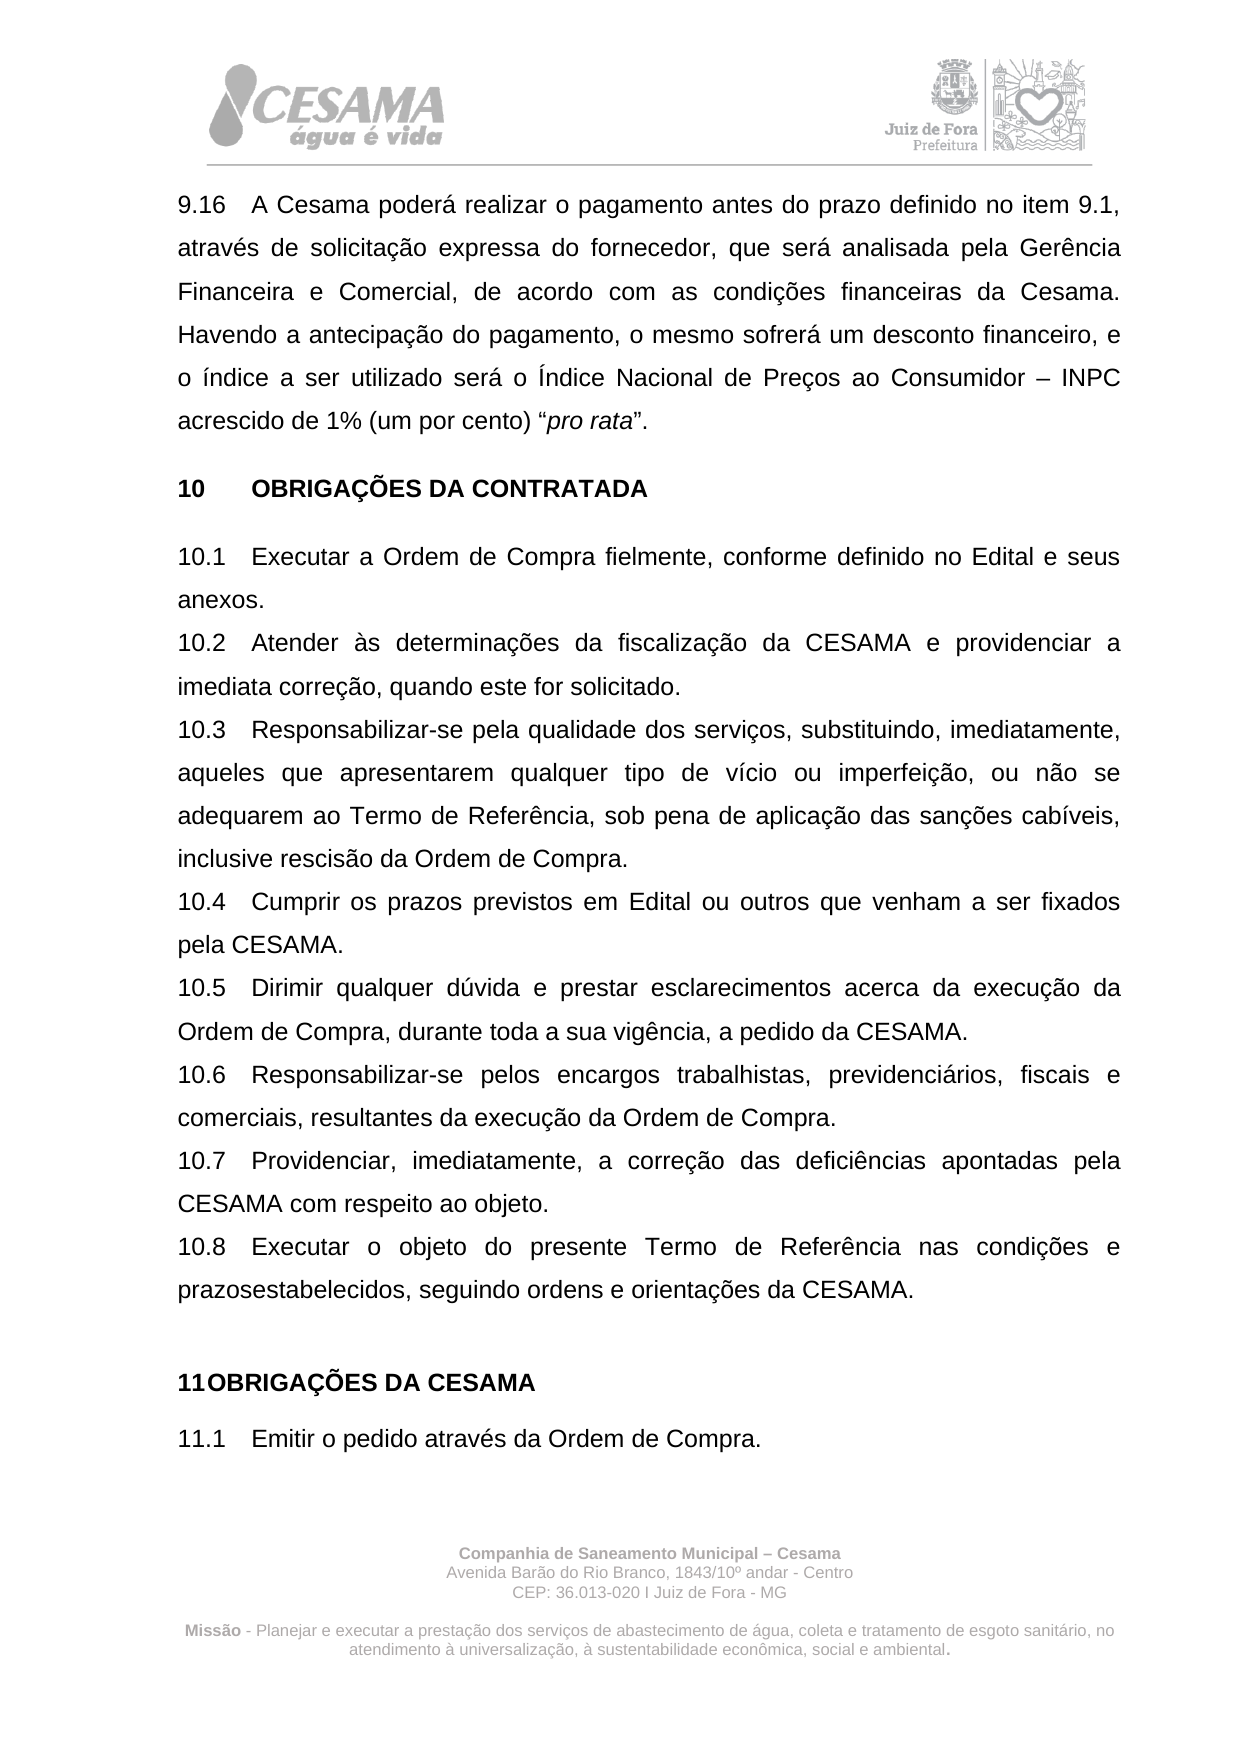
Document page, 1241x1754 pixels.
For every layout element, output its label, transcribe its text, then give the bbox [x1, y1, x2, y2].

list Providenciar, imediatamente, a correção das deficiências apontadas pela CESAMA com respeito ao objeto. [177, 1146, 1122, 1218]
picture [206, 59, 1093, 166]
list Cumprir os prazos previstos em Edital ou outros que venham a ser fixados pela CESAMA. [177, 887, 1122, 959]
list Emitir o pedido através da Ordem de Compra. [177, 1424, 1122, 1453]
list Executar o objeto do presente Termo de Referência nas condições e prazosestabelecidos, seguindo ordens e orientações da CESAMA. [177, 1232, 1122, 1304]
list Responsabilizar-se pela qualidade dos serviços, substituindo, imediatamente, aqueles que apresentarem qualquer tipo de vício ou imperfeição, ou não se adequarem ao Termo de Referência, sob pena de aplicação das sanções cabíveis, inclusive rescisão da Ordem de Compra. [177, 715, 1122, 873]
list Executar a Ordem de Compra fielmente, conforme definido no Edital e seus anexos. [177, 542, 1122, 614]
list Atender às determinações da fiscalização da CESAMA e providenciar a imediata correção, quando este for solicitado. [177, 628, 1122, 700]
list Responsabilizar-se pelos encargos trabalhistas, previdenciários, fiscais e comerciais, resultantes da execução da Ordem de Compra. [177, 1060, 1122, 1132]
list A Cesama poderá realizar o pagamento antes do prazo definido no item 9.1, através de solicitação expressa do fornecedor, que será analisada pela Gerência Financeira e Comercial, de acordo com as condições financeiras da Cesama. Havendo a antecipação do pagamento, o mesmo sofrerá um desconto financeiro, e o índice a ser utilizado será o Índice Nacional de Preços ao Consumidor – INPC acrescido de 1% (um por cento) “pro rata”. [177, 190, 1122, 435]
list Dirimir qualquer dúvida e prestar esclarecimentos acerca da execução da Ordem de Compra, durante toda a sua vigência, a pedido da CESAMA. [177, 973, 1122, 1045]
list OBRIGAÇÕES DA CESAMA [177, 1368, 1122, 1397]
list OBRIGAÇÕES DA CONTRATADA [177, 474, 1122, 503]
